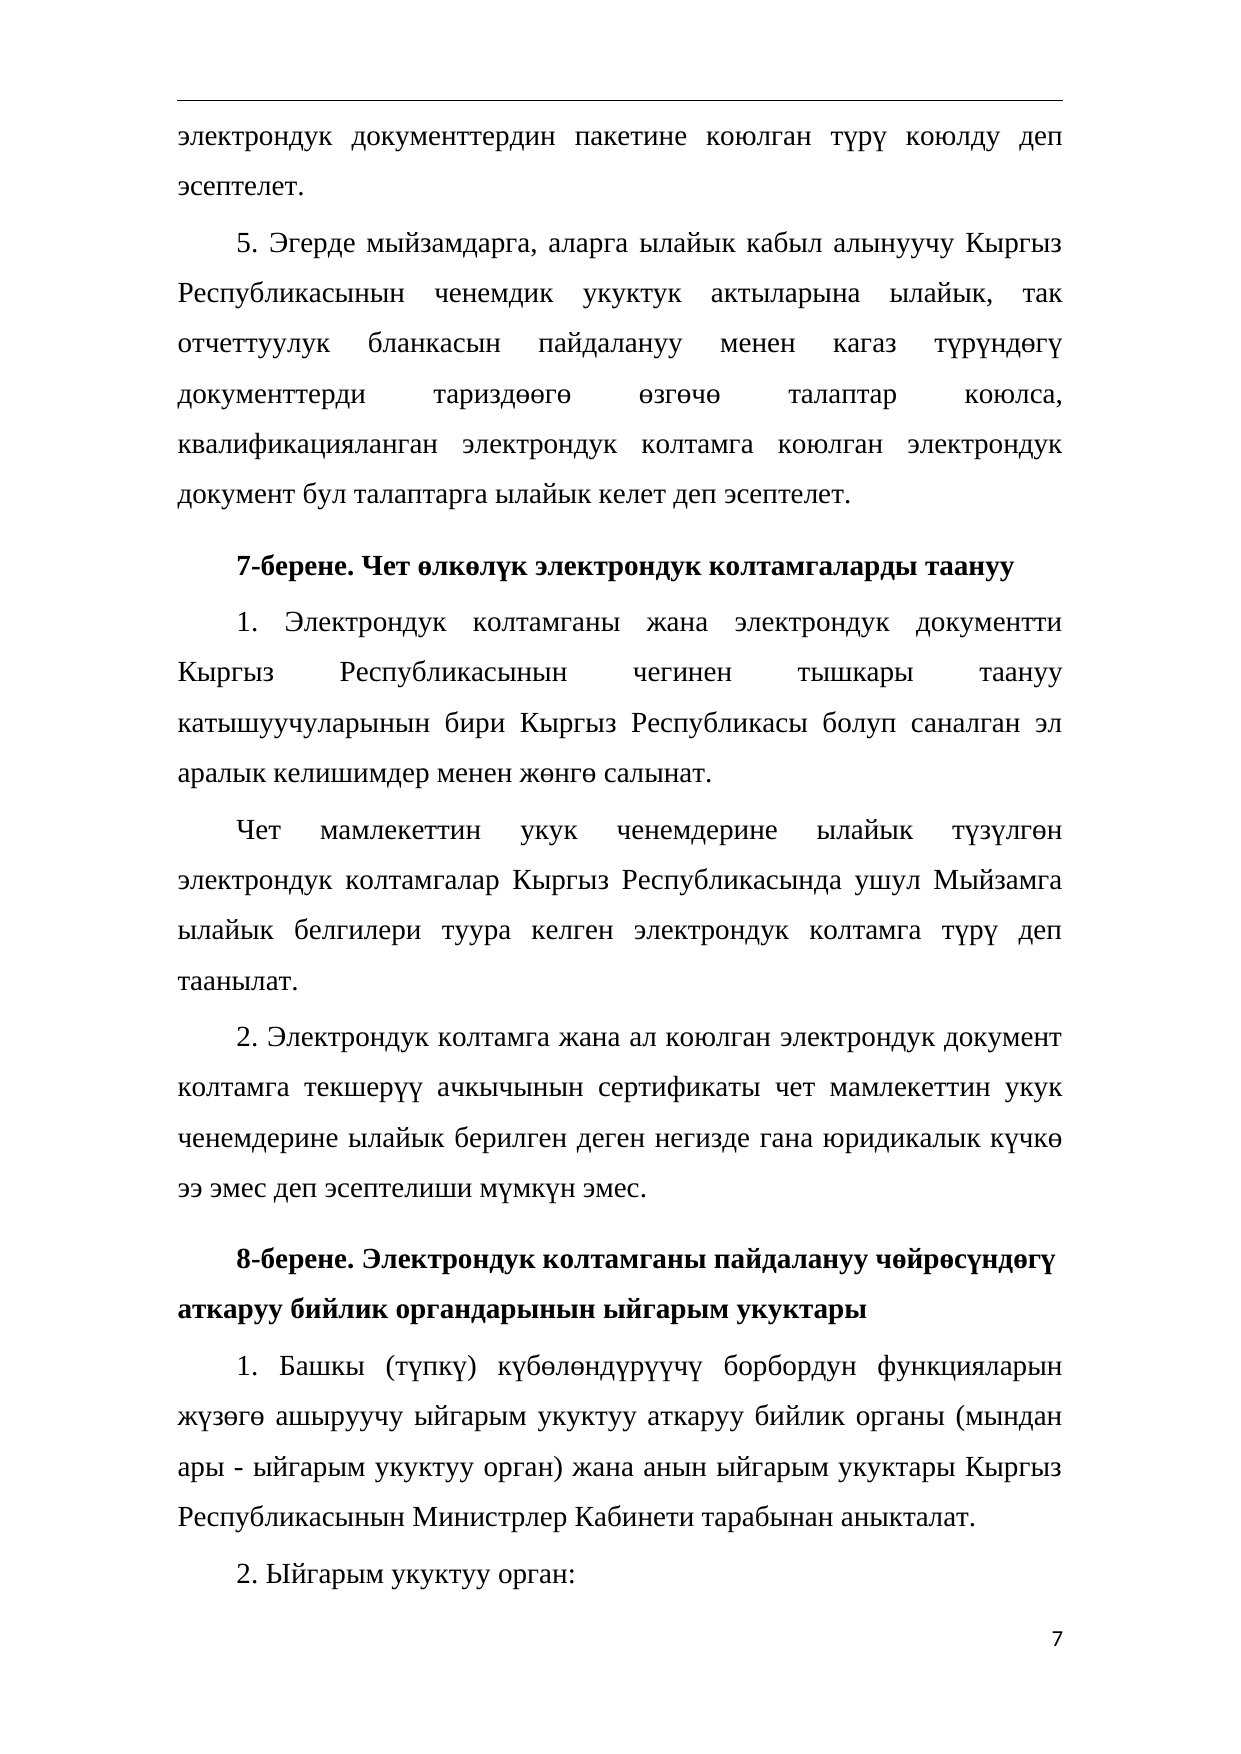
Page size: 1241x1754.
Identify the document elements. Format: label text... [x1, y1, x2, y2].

text 2. Электрондук колтамга жана ал коюлган электрондук документ колтамга текшерүү ачкычынын сертификаты чет мамлекеттин укук ченемдерине ылайык берилген деген негизде гана юридикалык күчкө ээ эмес деп эсептелиши мүмкүн эмес. [177, 1019, 1063, 1204]
text 5. Эгерде мыйзамдарга, аларга ылайык кабыл алынуучу Кыргыз Республикасынын ченемдик укуктук актыларына ылайык, так отчеттуулук бланкасын пайдалануу менен кагаз түрүндөгү документтерди тариздөөгө өзгөчө талаптар коюлса, квалификацияланган электрондук колтамга коюлган электрондук документ бул талаптарга ылайык келет деп эсептелет. [177, 225, 1063, 510]
text Чет мамлекеттин укук ченемдерине ылайык түзүлгөн электрондук колтамгалар Кыргыз Республикасында ушул Мыйзамга ылайык белгилери туура келген электрондук колтамга түрү деп таанылат. [177, 812, 1063, 996]
text 8-берене. Электрондук колтамганы пайдалануу чөйрөсүндөгү аткаруу бийлик органдарынын ыйгарым укуктары [177, 1241, 1063, 1325]
text 7-берене. Чет өлкөлүк электрондук колтамгаларды таануу [177, 548, 1063, 581]
text 1. Электрондук колтамганы жана электрондук документти Кыргыз Республикасынын чегинен тышкары таануу катышуучуларынын бири Кыргыз Республикасы болуп саналган эл аралык келишимдер менен жөнгө салынат. [177, 604, 1063, 789]
text 1. Башкы (түпкү) күбөлөндүрүүчү борбордун функцияларын жүзөгө ашыруучу ыйгарым укуктуу аткаруу бийлик органы (мындан ары - ыйгарым укуктуу орган) жана анын ыйгарым укуктары Кыргыз Республикасынын Министрлер Кабинети тарабынан аныкталат. [177, 1348, 1063, 1533]
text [177, 118, 1063, 202]
text 2. Ыйгарым укуктуу орган: [177, 1556, 1063, 1589]
